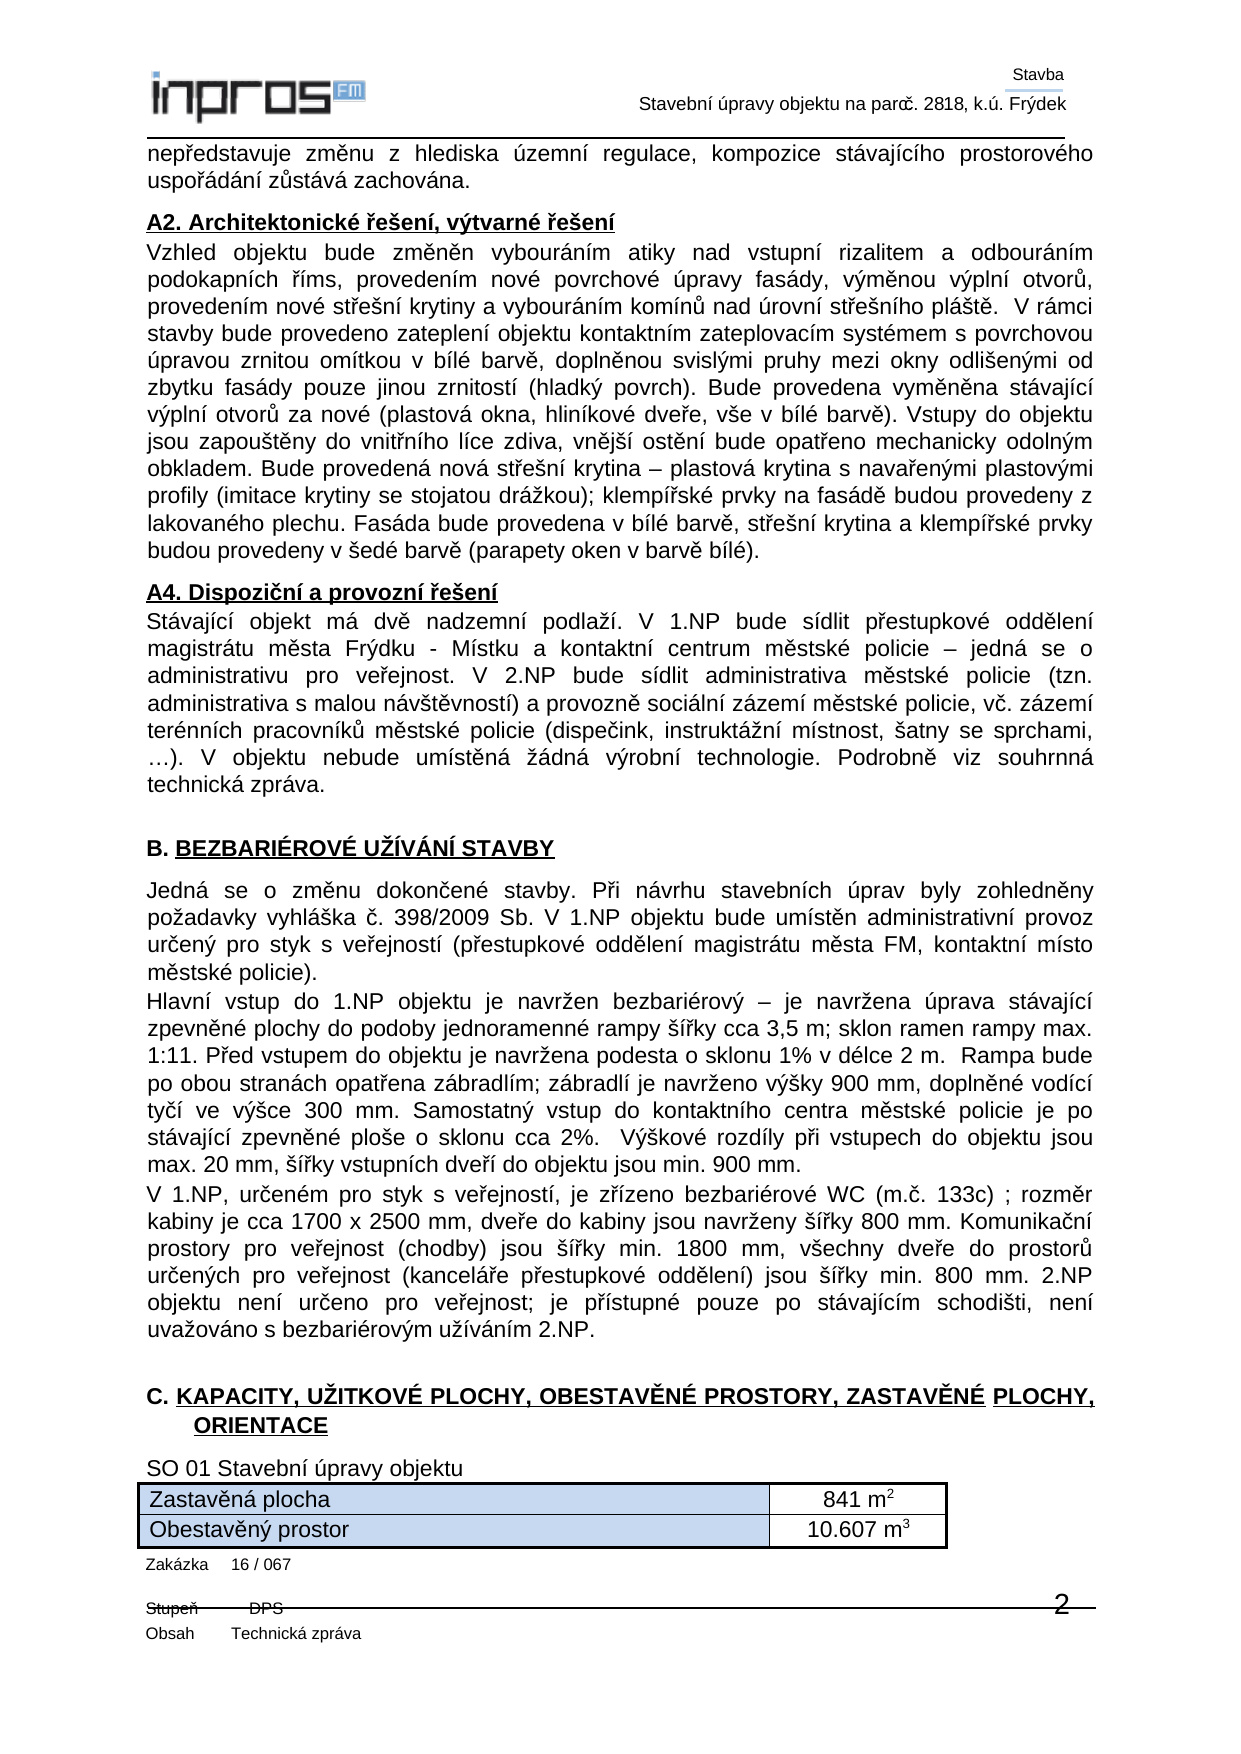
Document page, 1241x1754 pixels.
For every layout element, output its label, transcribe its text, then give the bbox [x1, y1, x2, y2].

text Vzhled objektu bude změněn vybouráním atiky nad vstupní rizalitem a odbouráním podokapních říms, provedením nové povrchové úpravy fasády, výměnou výplní otvorů, provedením nové střešní krytiny a vybouráním komínů nad úrovní střešního pláště. V rámci stavby bude provedeno zateplení objektu kontaktním zateplovacím systémem s povrchovou úpravou zrnitou omítkou v bílé barvě, doplněnou svislými pruhy mezi okny odlišenými od zbytku fasády pouze jinou zrnitostí (hladký povrch). Bude provedena vyměněna stávající výplní otvorů za nové (plastová okna, hliníkové dveře, vše v bílé barvě). Vstupy do objektu jsou zapouštěny do vnitřního líce zdiva, vnější ostění bude opatřeno mechanicky odolným obkladem. Bude provedená nová střešní krytina – plastová krytina s navařenými plastovými profily (imitace krytiny se stojatou drážkou); klempířské prvky na fasádě budou provedeny z lakovaného plechu. Fasáda bude provedena v bílé barvě, střešní krytina a klempířské prvky budou provedeny v šedé barvě (parapety oken v barvě bílé). [146, 239, 1094, 563]
table_header Zastavěná plocha [140, 1485, 769, 1514]
table_cell 10.607 m3 [770, 1515, 945, 1546]
table_cell Obestavěný prostor [140, 1515, 769, 1546]
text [146, 119, 1094, 193]
picture [143, 70, 376, 127]
text Hlavní vstup do 1.NP objektu je navržen bezbariérový – je navržena úprava stávající zpevněné plochy do podoby jednoramenné rampy šířky cca 3,5 m; sklon ramen rampy max. 1:11. Před vstupem do objektu je navržena podesta o sklonu 1% v délce 2 m. Rampa bude po obou stranách opatřena zábradlím; zábradlí je navrženo výšky 900 mm, doplněné vodící tyčí ve výšce 300 mm. Samostatný vstup do kontaktního centra městské policie je po stávající zpevněné ploše o sklonu cca 2%. Výškové rozdíly při vstupech do objektu jsou max. 20 mm, šířky vstupních dveří do objektu jsou min. 900 mm. [146, 988, 1094, 1177]
subtitle C. KAPACITY, UŽITKOVÉ PLOCHY, OBESTAVĚNÉ PROSTORY, ZASTAVĚNÉ PLOCHY, ORIENTACE [146, 1383, 1094, 1438]
text SO 01 Stavební úpravy objektu [146, 1454, 1094, 1481]
text Stávající objekt má dvě nadzemní podlaží. V 1.NP bude sídlit přestupkové oddělení magistrátu města Frýdku - Místku a kontaktní centrum městské policie – jedná se o administrativu pro veřejnost. V 2.NP bude sídlit administrativa městské policie (tzn. administrativa s malou návštěvností) a provozně sociální zázemí městské policie, vč. zázemí terénních pracovníků městské policie (dispečink, instruktážní místnost, šatny se sprchami, …). V objektu nebude umístěná žádná výrobní technologie. Podrobně viz souhrnná technická zpráva. [146, 608, 1094, 797]
subtitle B. BEZBARIÉROVÉ UŽÍVÁNÍ STAVBY [146, 834, 1094, 861]
subtitle A2. Architektonické řešení, výtvarné řešení [146, 209, 1094, 235]
table_header 841 m2 [770, 1485, 945, 1514]
text V 1.NP, určeném pro styk s veřejností, je zřízeno bezbariérové WC (m.č. 133c) ; rozměr kabiny je cca 1700 x 2500 mm, dveře do kabiny jsou navrženy šířky 800 mm. Komunikační prostory pro veřejnost (chodby) jsou šířky min. 1800 mm, všechny dveře do prostorů určených pro veřejnost (kanceláře přestupkové oddělení) jsou šířky min. 800 mm. 2.NP objektu není určeno pro veřejnost; je přístupné pouze po stávajícím schodišti, není uvažováno s bezbariérovým užíváním 2.NP. [146, 1181, 1094, 1342]
subtitle A4. Dispoziční a provozní řešení [146, 579, 1094, 605]
text Jedná se o změnu dokončené stavby. Při návrhu stavebních úprav byly zohledněny požadavky vyhláška č. 398/2009 Sb. V 1.NP objektu bude umístěn administrativní provoz určený pro styk s veřejností (přestupkové oddělení magistrátu města FM, kontaktní místo městské policie). [146, 877, 1094, 985]
